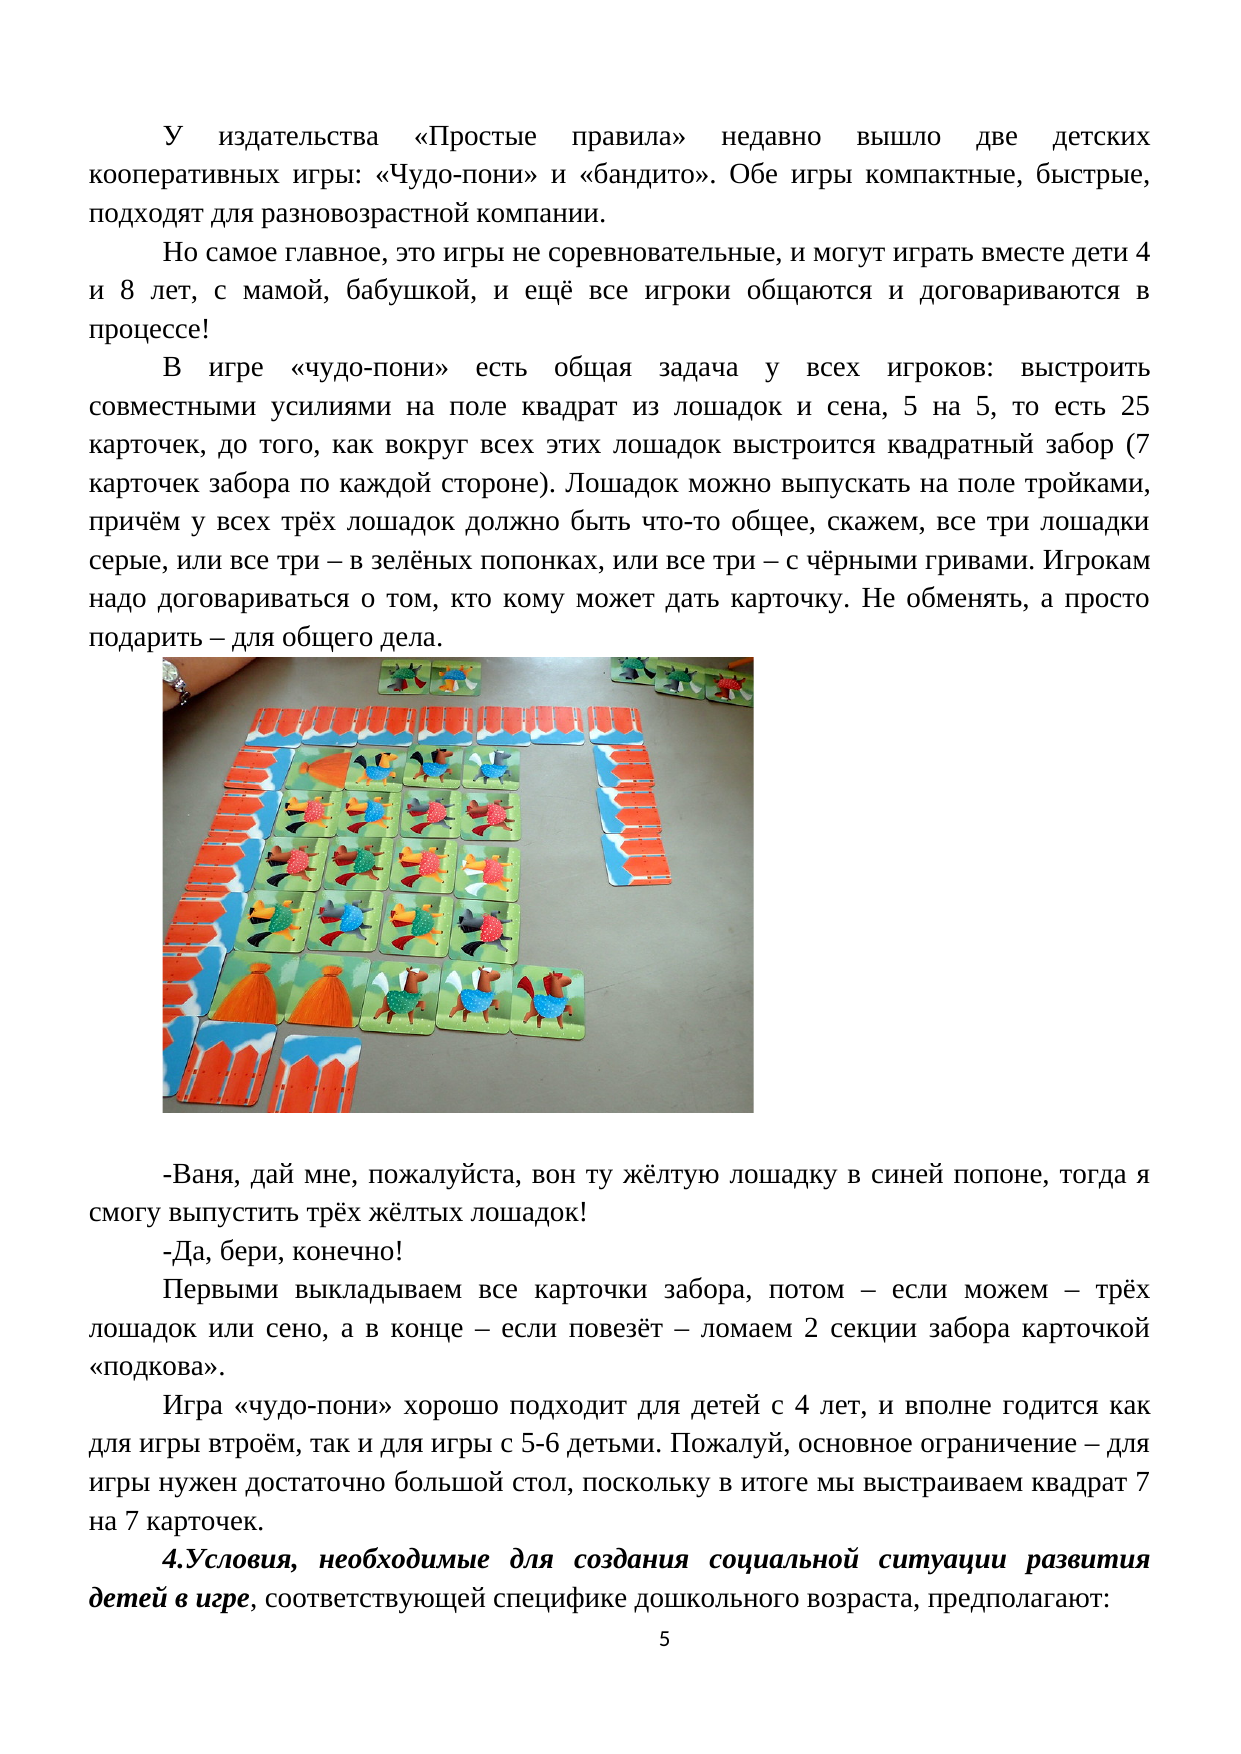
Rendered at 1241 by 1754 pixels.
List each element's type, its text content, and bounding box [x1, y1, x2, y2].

text Первыми выкладываем все карточки забора, потом – если можем – трёх лошадок или сено, а в конце – если повезёт – ломаем 2 секции забора карточкой «подкова». [88, 1271, 1152, 1382]
text -Да, бери, конечно! [88, 1233, 1152, 1266]
text В игре «чудо-пони» есть общая задача у всех игроков: выстроить совместными усилиями на поле квадрат из лошадок и сена, 5 на 5, то есть 25 карточек, до того, как вокруг всех этих лошадок выстроится квадратный забор (7 карточек забора по каждой стороне). Лошадок можно выпускать на поле тройками, причём у всех трёх лошадок должно быть что-то общее, скажем, все три лошадки серые, или все три – в зелёных попонках, или все три – с чёрными гривами. Игрокам надо договариваться о том, кто кому может дать карточку. Не обменять, а просто подарить – для общего дела. [88, 349, 1152, 653]
text У издательства «Простые правила» недавно вышло две детских кооперативных игры: «Чудо-пони» и «бандито». Обе игры компактные, быстрые, подходят для разновозрастной компании. [88, 118, 1152, 229]
picture [162, 657, 754, 1113]
text Игра «чудо-пони» хорошо подходит для детей с 4 лет, и вполне годится как для игры втроём, так и для игры с 5-6 детьми. Пожалуй, основное ограничение – для игры нужен достаточно большой стол, поскольку в итоге мы выстраиваем квадрат 7 на 7 карточек. [88, 1387, 1152, 1536]
text 4.Условия, необходимые для создания социальной ситуации развития детей в игре, соответствующей специфике дошкольного возраста, предполагают: [88, 1541, 1152, 1613]
text -Ваня, дай мне, пожалуйста, вон ту жёлтую лошадку в синей попоне, тогда я смогу выпустить трёх жёлтых лошадок! [88, 1156, 1152, 1228]
text Но самое главное, это игры не соревновательные, и могут играть вместе дети 4 и 8 лет, с мамой, бабушкой, и ещё все игроки общаются и договариваются в процессе! [88, 234, 1152, 344]
